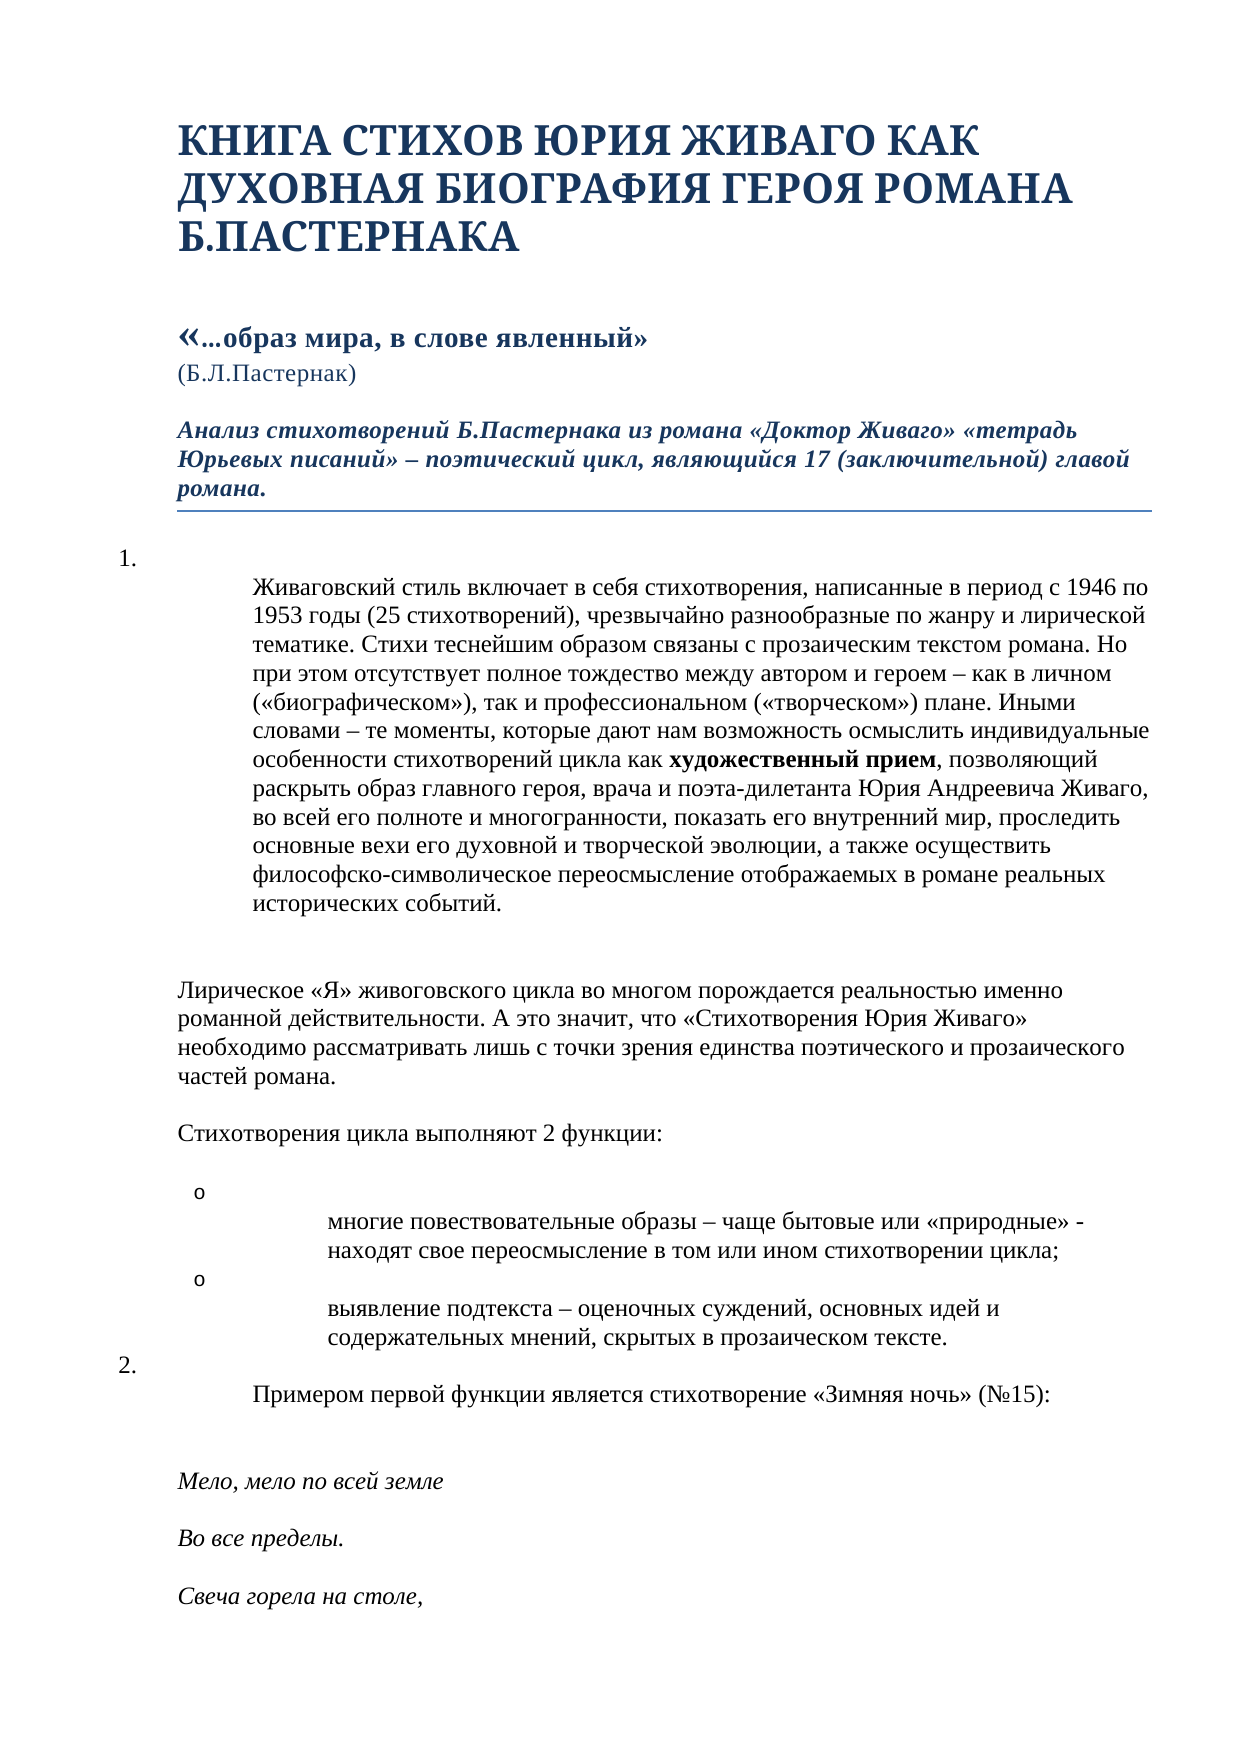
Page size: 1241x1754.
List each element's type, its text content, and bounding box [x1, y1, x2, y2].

title (Б.Л.Пастернак) Анализ стихотворений Б.Пастернака из романа «Доктор Живаго» «тетрадь Юрьевых писаний» – поэтический цикл, являющийся 17 (заключительной) главой романа. [177, 358, 1152, 510]
list многие повествовательные образы – чаще бытовые или «природные» - находят свое переосмысление в том или ином стихотворении цикла; [193, 1176, 1152, 1263]
text Лирическое «Я» живоговского цикла во многом порождается реальностью именно романной действительности. А это значит, что «Стихотворения Юрия Живаго» необходимо рассматривать лишь с точки зрения единства поэтического и прозаического частей романа. Стихотворения цикла выполняют 2 функции: [43, 946, 1152, 1147]
list Примером первой функции является стихотворение «Зимняя ночь» (№15): [118, 1351, 1152, 1408]
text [43, 1437, 1152, 1610]
title «…образ мира, в слове явленный» [177, 310, 1152, 358]
list выявление подтекста – оценочных суждений, основных идей и содержательных мнений, скрытых в прозаическом тексте. [193, 1263, 1152, 1351]
title КНИГА СТИХОВ ЮРИЯ ЖИВАГО КАК ДУХОВНАЯ БИОГРАФИЯ ГЕРОЯ РОМАНА Б.ПАСТЕРНАКА [177, 118, 1152, 262]
list Живаговский стиль включает в себя стихотворения, написанные в период с 1946 по 1953 годы (25 стихотворений), чрезвычайно разнообразные по жанру и лирической тематике. Стихи теснейшим образом связаны с прозаическим текстом романа. Но при этом отсутствует полное тождество между автором и героем – как в личном («биографическом»), так и профессиональном («творческом») плане. Иными словами – те моменты, которые дают нам возможность осмыслить индивидуальные особенности стихотворений цикла как художественный прием, позволяющий раскрыть образ главного героя, врача и поэта-дилетанта Юрия Андреевича Живаго, во всей его полноте и многогранности, показать его внутренний мир, проследить основные вехи его духовной и творческой эволюции, а также осуществить философско-символическое переосмысление отображаемых в романе реальных исторических событий. [118, 543, 1152, 917]
